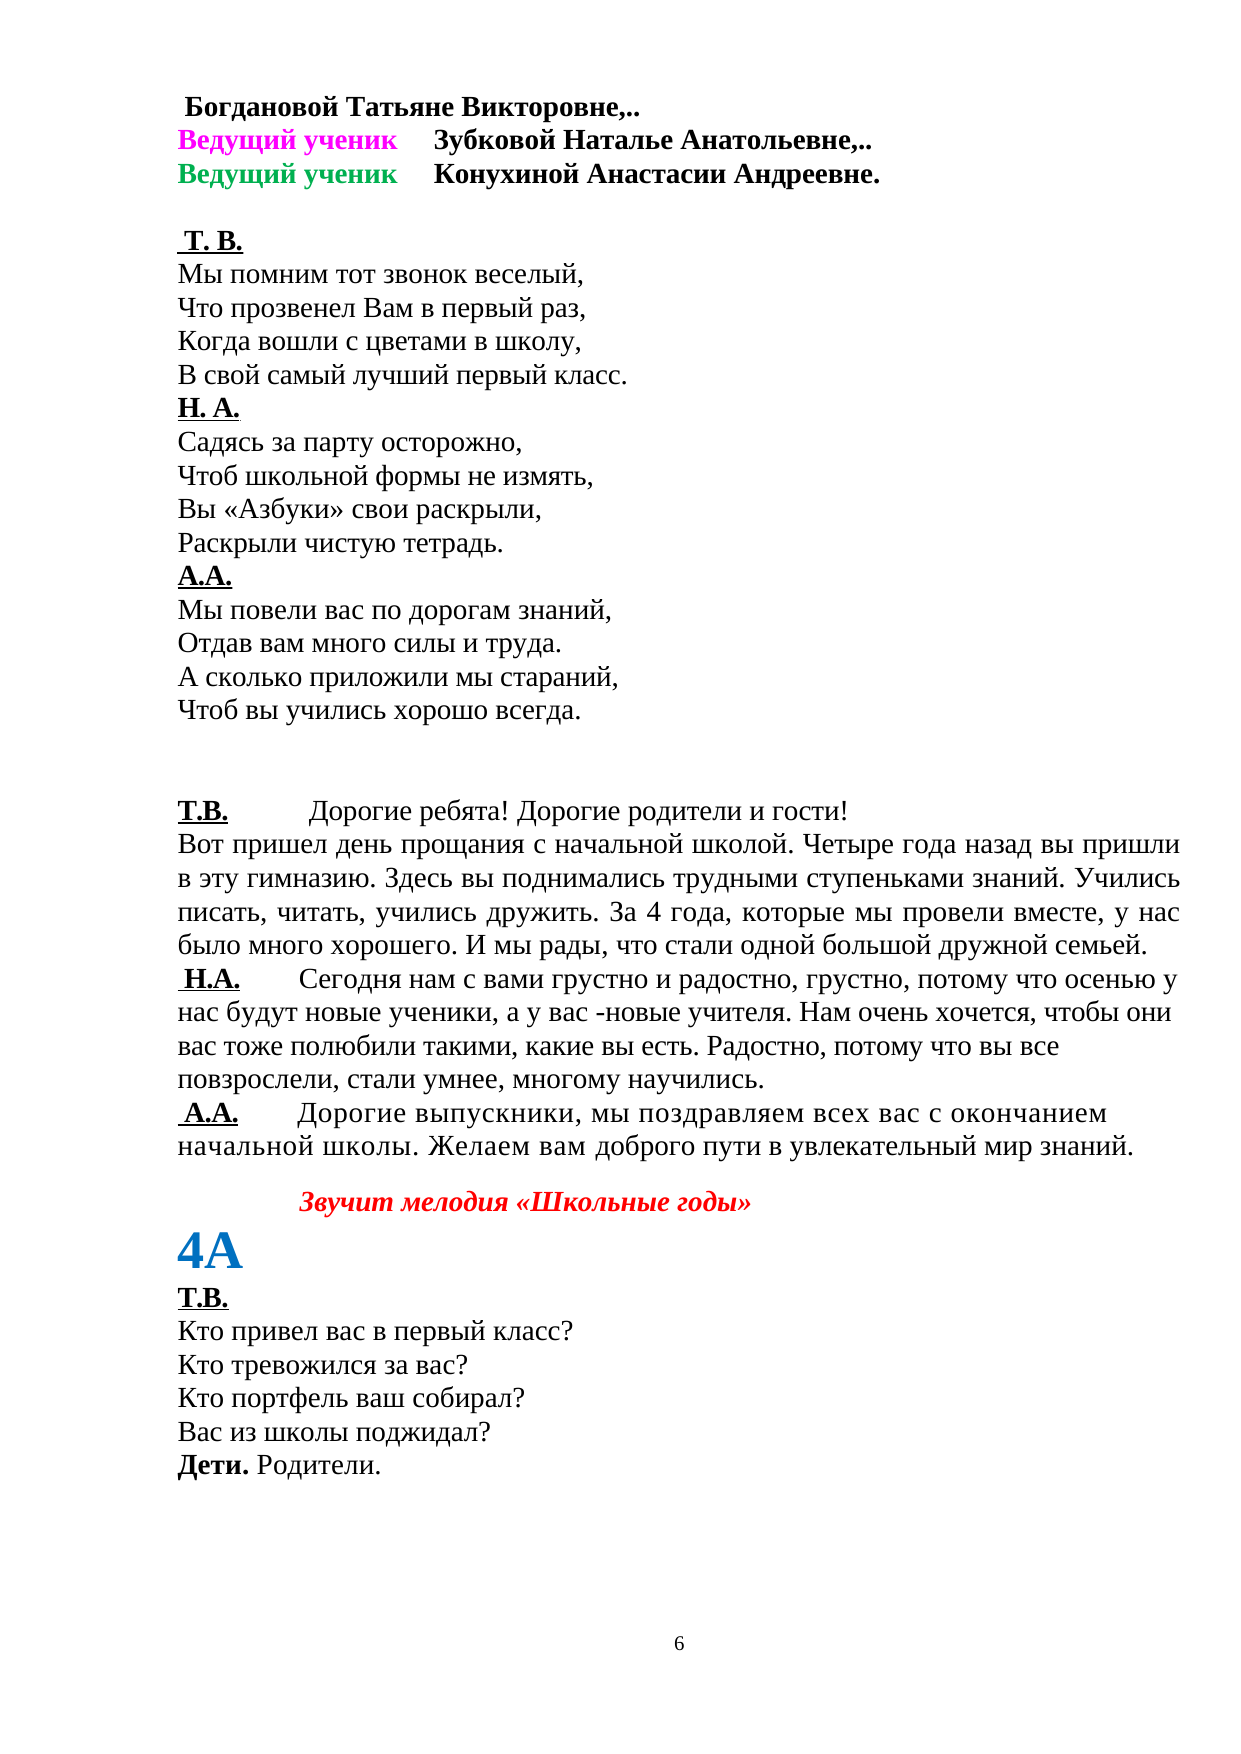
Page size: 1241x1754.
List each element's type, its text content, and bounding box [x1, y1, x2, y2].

text Дети. Родители. [177, 1447, 1181, 1481]
text 4А [177, 1217, 1181, 1280]
text Мы помним тот звонок веселый, [177, 256, 1181, 290]
text Т.В. [177, 1280, 1181, 1313]
text Н. А. [177, 391, 1181, 424]
text А.А. Дорогие выпускники, мы поздравляем всех вас с окончанием начальной школы. Желаем вам доброго пути в увлекательный мир знаний. [177, 1095, 1181, 1162]
text Т.В. Дорогие ребята! Дорогие родители и гости! [177, 793, 1181, 827]
text Чтоб школьной формы не измять, [177, 458, 1181, 491]
text Богдановой Татьяне Викторовне,.. [177, 89, 1181, 122]
text Вы «Азбуки» свои раскрыли, [177, 491, 1181, 525]
text Звучит мелодия «Школьные годы» [177, 1189, 1133, 1217]
text Т. В. [177, 223, 1181, 256]
text Вот пришел день прощания с начальной школой. Четыре года назад вы пришли в эту гимназию. Здесь вы поднимались трудными ступеньками знаний. Учились писать, читать, учились дружить. За 4 года, которые мы провели вместе, у нас было много хорошего. И мы рады, что стали одной большой дружной семьей. [177, 827, 1181, 961]
text А сколько приложили мы стараний, [177, 659, 1181, 692]
text А.А. [177, 558, 1181, 592]
text Чтоб вы учились хорошо всегда. [177, 692, 1181, 726]
text Кто привел вас в первый класс? [177, 1313, 1181, 1347]
text Вас из школы поджидал? [177, 1414, 1181, 1447]
text Отдав вам много силы и труда. [177, 625, 1181, 659]
text Мы повели вас по дорогам знаний, [177, 592, 1181, 625]
text Ведущий ученик Зубковой Наталье Анатольевне,.. [177, 122, 1181, 156]
text В свой самый лучший первый класс. [177, 357, 1181, 391]
text Кто тревожился за вас? [177, 1347, 1181, 1380]
text Кто портфель ваш собирал? [177, 1380, 1181, 1414]
text Н.А. Сегодня нам с вами грустно и радостно, грустно, потому что осенью у нас будут новые ученики, а у вас -новые учителя. Нам очень хочется, чтобы они вас тоже полюбили такими, какие вы есть. Радостно, потому что вы все повзрослели, стали умнее, многому научились. [177, 961, 1181, 1095]
text Когда вошли с цветами в школу, [177, 323, 1181, 357]
text Ведущий ученик Конухиной Анастасии Андреевне. [177, 156, 1181, 189]
text Что прозвенел Вам в первый раз, [177, 290, 1181, 323]
text Раскрыли чистую тетрадь. [177, 525, 1181, 558]
text Садясь за парту осторожно, [177, 424, 1181, 458]
